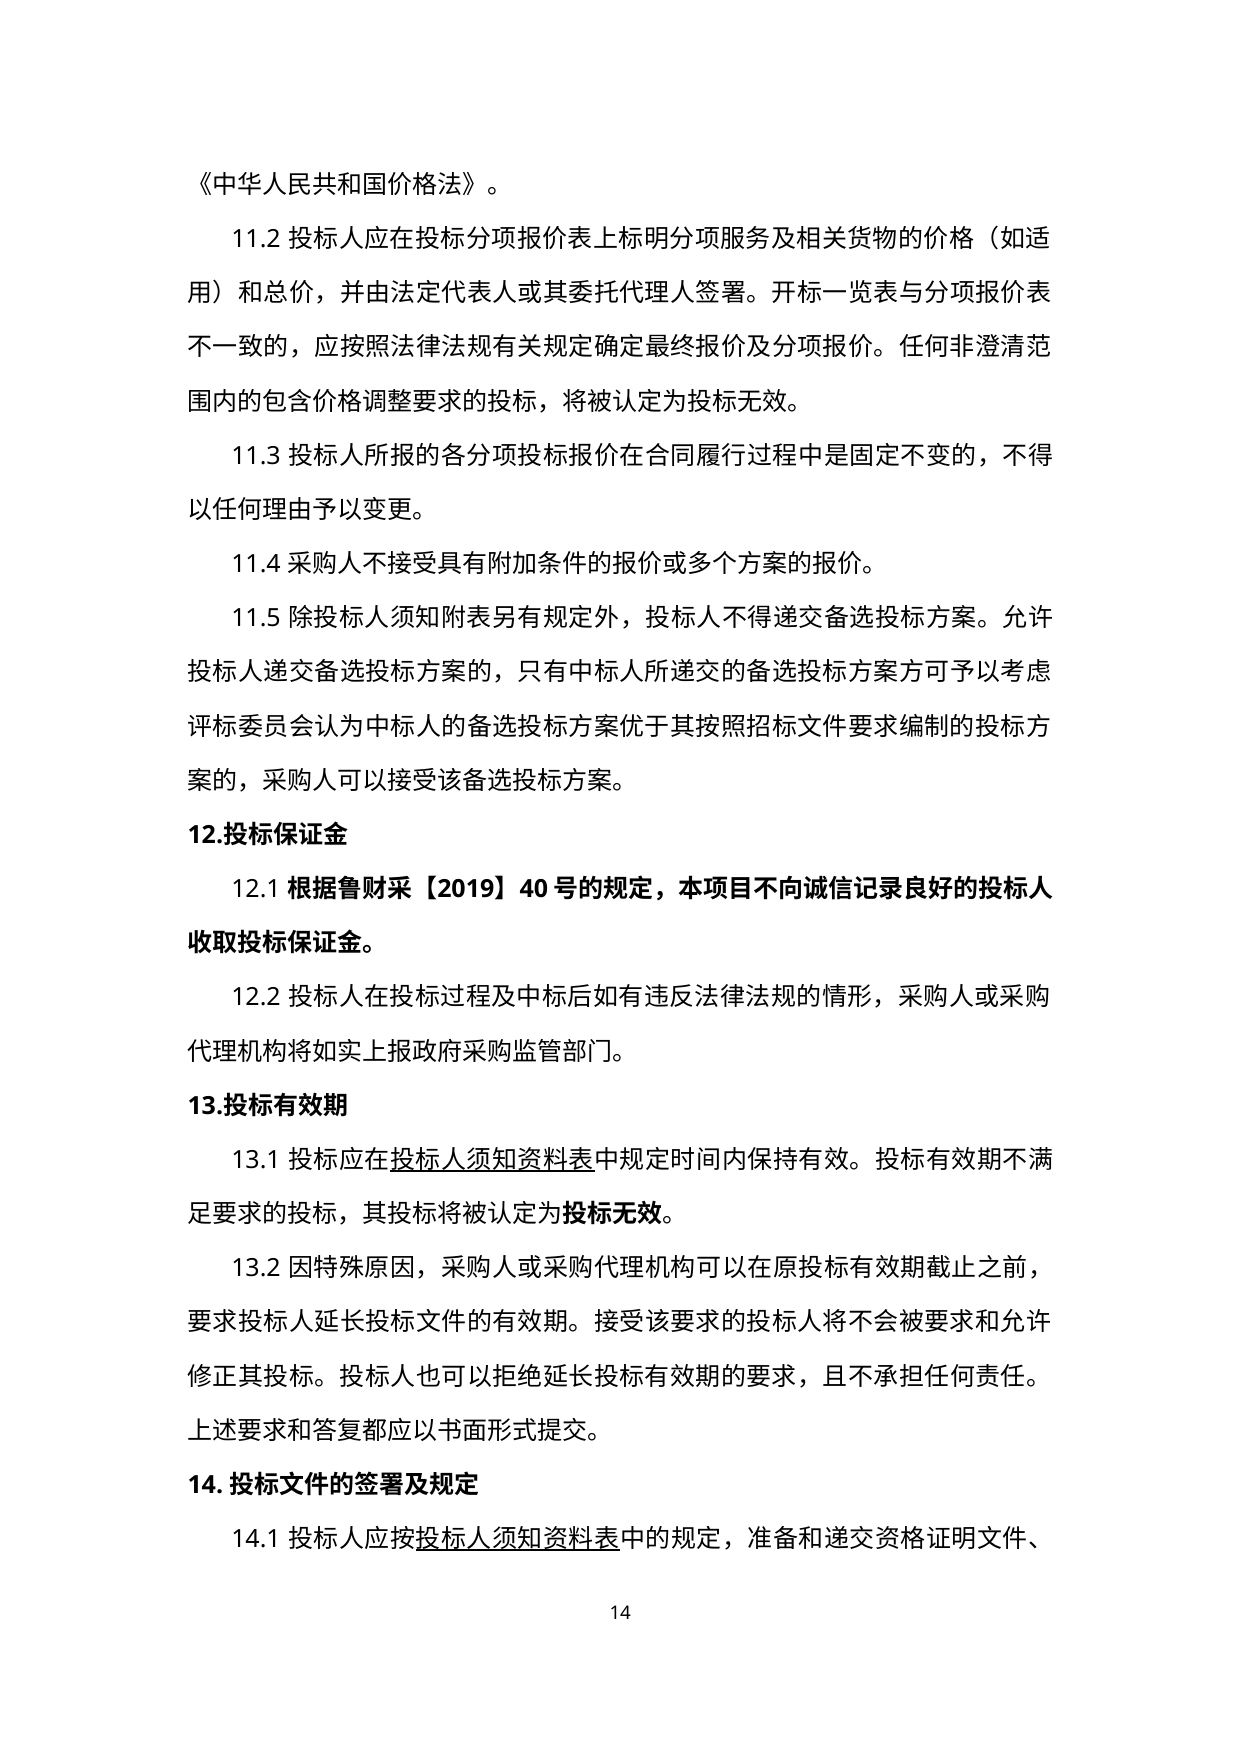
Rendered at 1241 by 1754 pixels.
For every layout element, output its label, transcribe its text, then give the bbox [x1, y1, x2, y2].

text 11.3 投标人所报的各分项投标报价在合同履行过程中是固定不变的，不得以任何理由予以变更。 [187, 421, 1053, 529]
text 11.5 除投标人须知附表另有规定外，投标人不得递交备选投标方案。允许投标人递交备选投标方案的，只有中标人所递交的备选投标方案方可予以考虑。评标委员会认为中标人的备选投标方案优于其按照招标文件要求编制的投标方案的，采购人可以接受该备选投标方案。 [187, 583, 1053, 800]
subtitle 14. 投标文件的签署及规定 [187, 1450, 1053, 1504]
text 11.4 采购人不接受具有附加条件的报价或多个方案的报价。 [187, 529, 1053, 583]
text 12.1 根据鲁财采【2019】40号的规定，本项目不向诚信记录良好的投标人收取投标保证金。 [187, 854, 1053, 962]
text 11.2 投标人应在投标分项报价表上标明分项服务及相关货物的价格（如适用）和总价，并由法定代表人或其委托代理人签署。开标一览表与分项报价表不一致的，应按照法律法规有关规定确定最终报价及分项报价。任何非澄清范围内的包含价格调整要求的投标，将被认定为投标无效。 [187, 204, 1053, 421]
subtitle 12.投标保证金 [187, 800, 1053, 854]
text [187, 1504, 1053, 1558]
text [187, 150, 1053, 204]
text 12.2 投标人在投标过程及中标后如有违反法律法规的情形，采购人或采购代理机构将如实上报政府采购监管部门。 [187, 962, 1053, 1071]
text 13.2 因特殊原因，采购人或采购代理机构可以在原投标有效期截止之前，要求投标人延长投标文件的有效期。接受该要求的投标人将不会被要求和允许修正其投标。投标人也可以拒绝延长投标有效期的要求，且不承担任何责任。上述要求和答复都应以书面形式提交。 [187, 1233, 1053, 1450]
subtitle 13.投标有效期 [187, 1071, 1053, 1125]
text 13.1 投标应在投标人须知资料表中规定时间内保持有效。投标有效期不满足要求的投标，其投标将被认定为投标无效。 [187, 1125, 1053, 1233]
